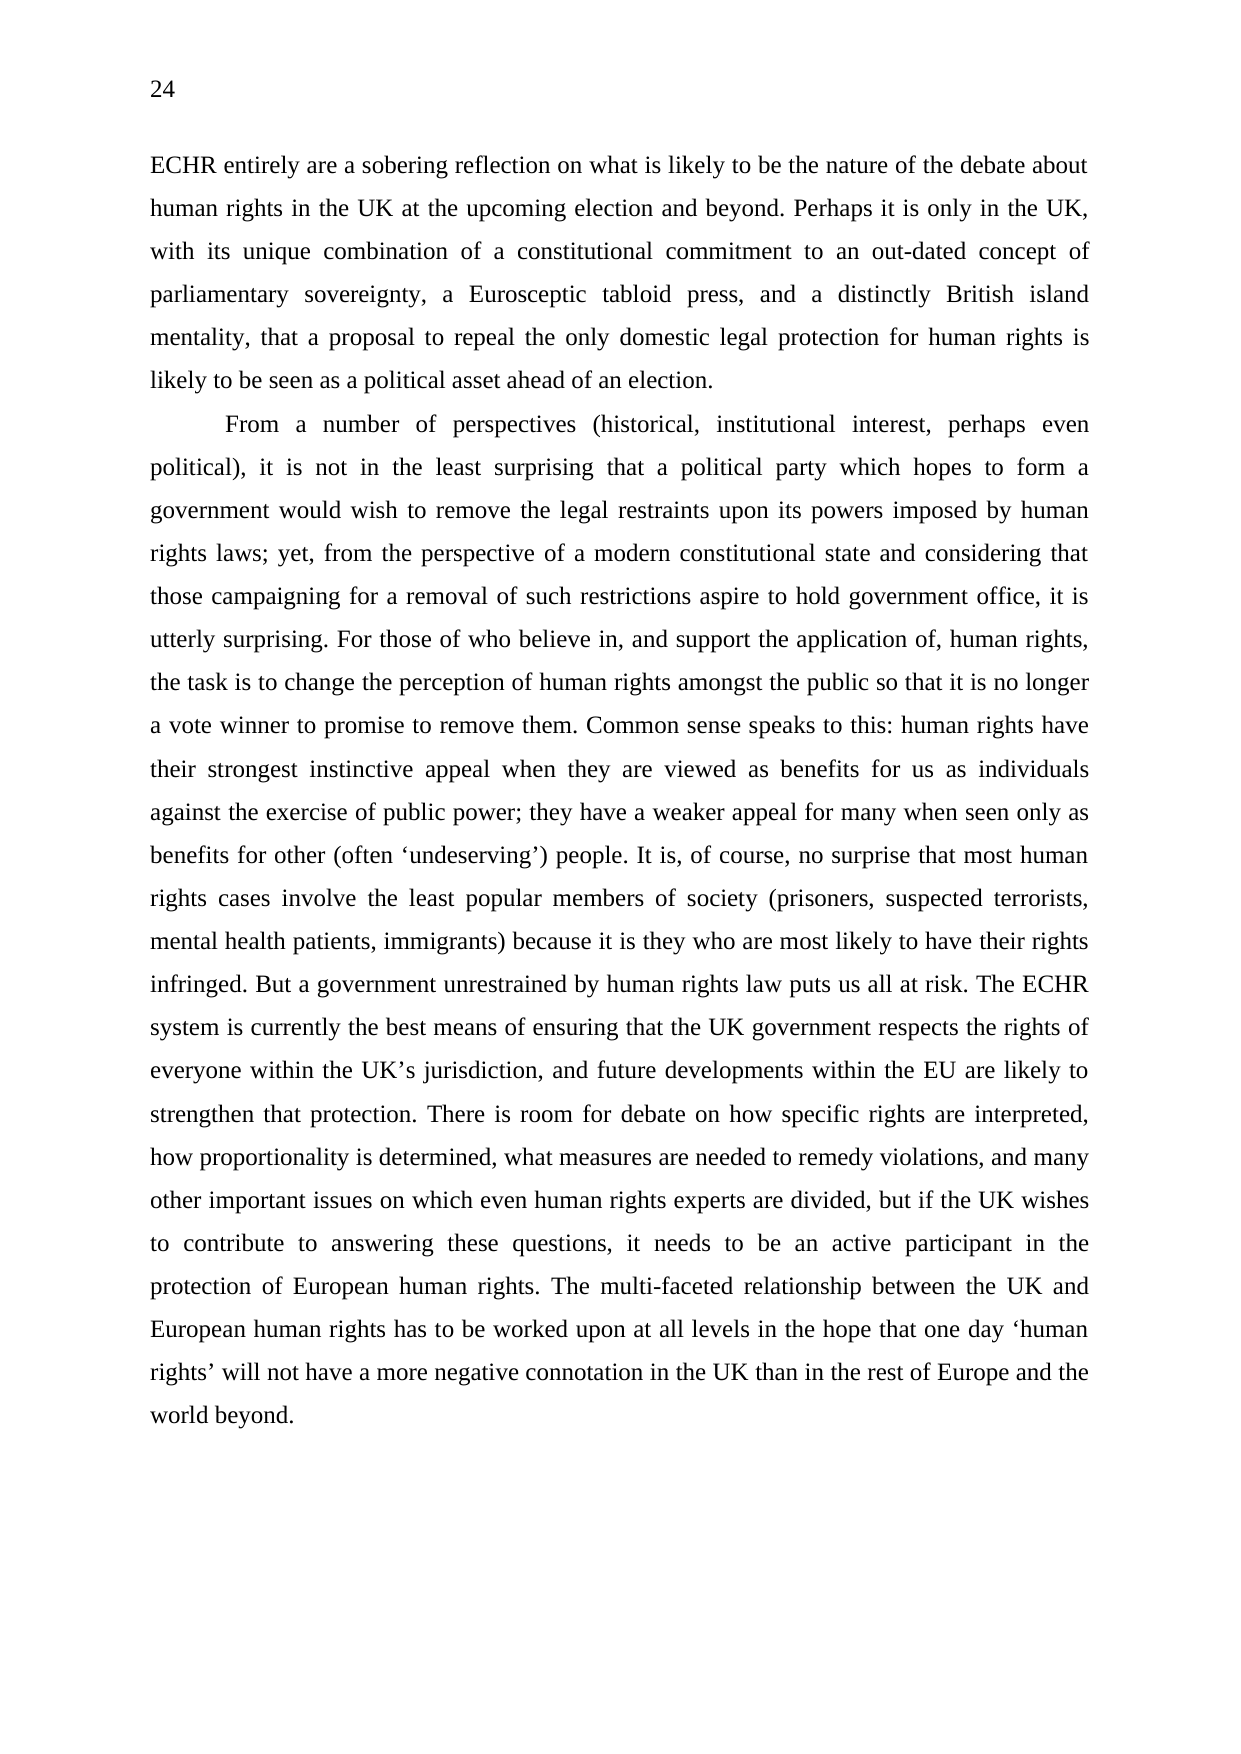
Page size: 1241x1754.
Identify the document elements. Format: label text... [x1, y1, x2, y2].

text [150, 150, 1090, 394]
text From a number of perspectives (historical, institutional interest, perhaps even political), it is not in the least surprising that a political party which hopes to form a government would wish to remove the legal restraints upon its powers imposed by human rights laws; yet, from the perspective of a modern constitutional state and considering that those campaigning for a removal of such restrictions aspire to hold government office, it is utterly surprising. For those of who believe in, and support the application of, human rights, the task is to change the perception of human rights amongst the public so that it is no longer a vote winner to promise to remove them. Common sense speaks to this: human rights have their strongest instinctive appeal when they are viewed as benefits for us as individuals against the exercise of public power; they have a weaker appeal for many when seen only as benefits for other (often ‘undeserving’) people. It is, of course, no surprise that most human rights cases involve the least popular members of society (prisoners, suspected terrorists, mental health patients, immigrants) because it is they who are most likely to have their rights infringed. But a government unrestrained by human rights law puts us all at risk. The ECHR system is currently the best means of ensuring that the UK government respects the rights of everyone within the UK’s jurisdiction, and future developments within the EU are likely to strengthen that protection. There is room for debate on how specific rights are interpreted, how proportionality is determined, what measures are needed to remedy violations, and many other important issues on which even human rights experts are divided, but if the UK wishes to contribute to answering these questions, it needs to be an active participant in the protection of European human rights. The multi-faceted relationship between the UK and European human rights has to be worked upon at all levels in the hope that one day ‘human rights’ will not have a more negative connotation in the UK than in the rest of Europe and the world beyond. [150, 409, 1090, 1429]
